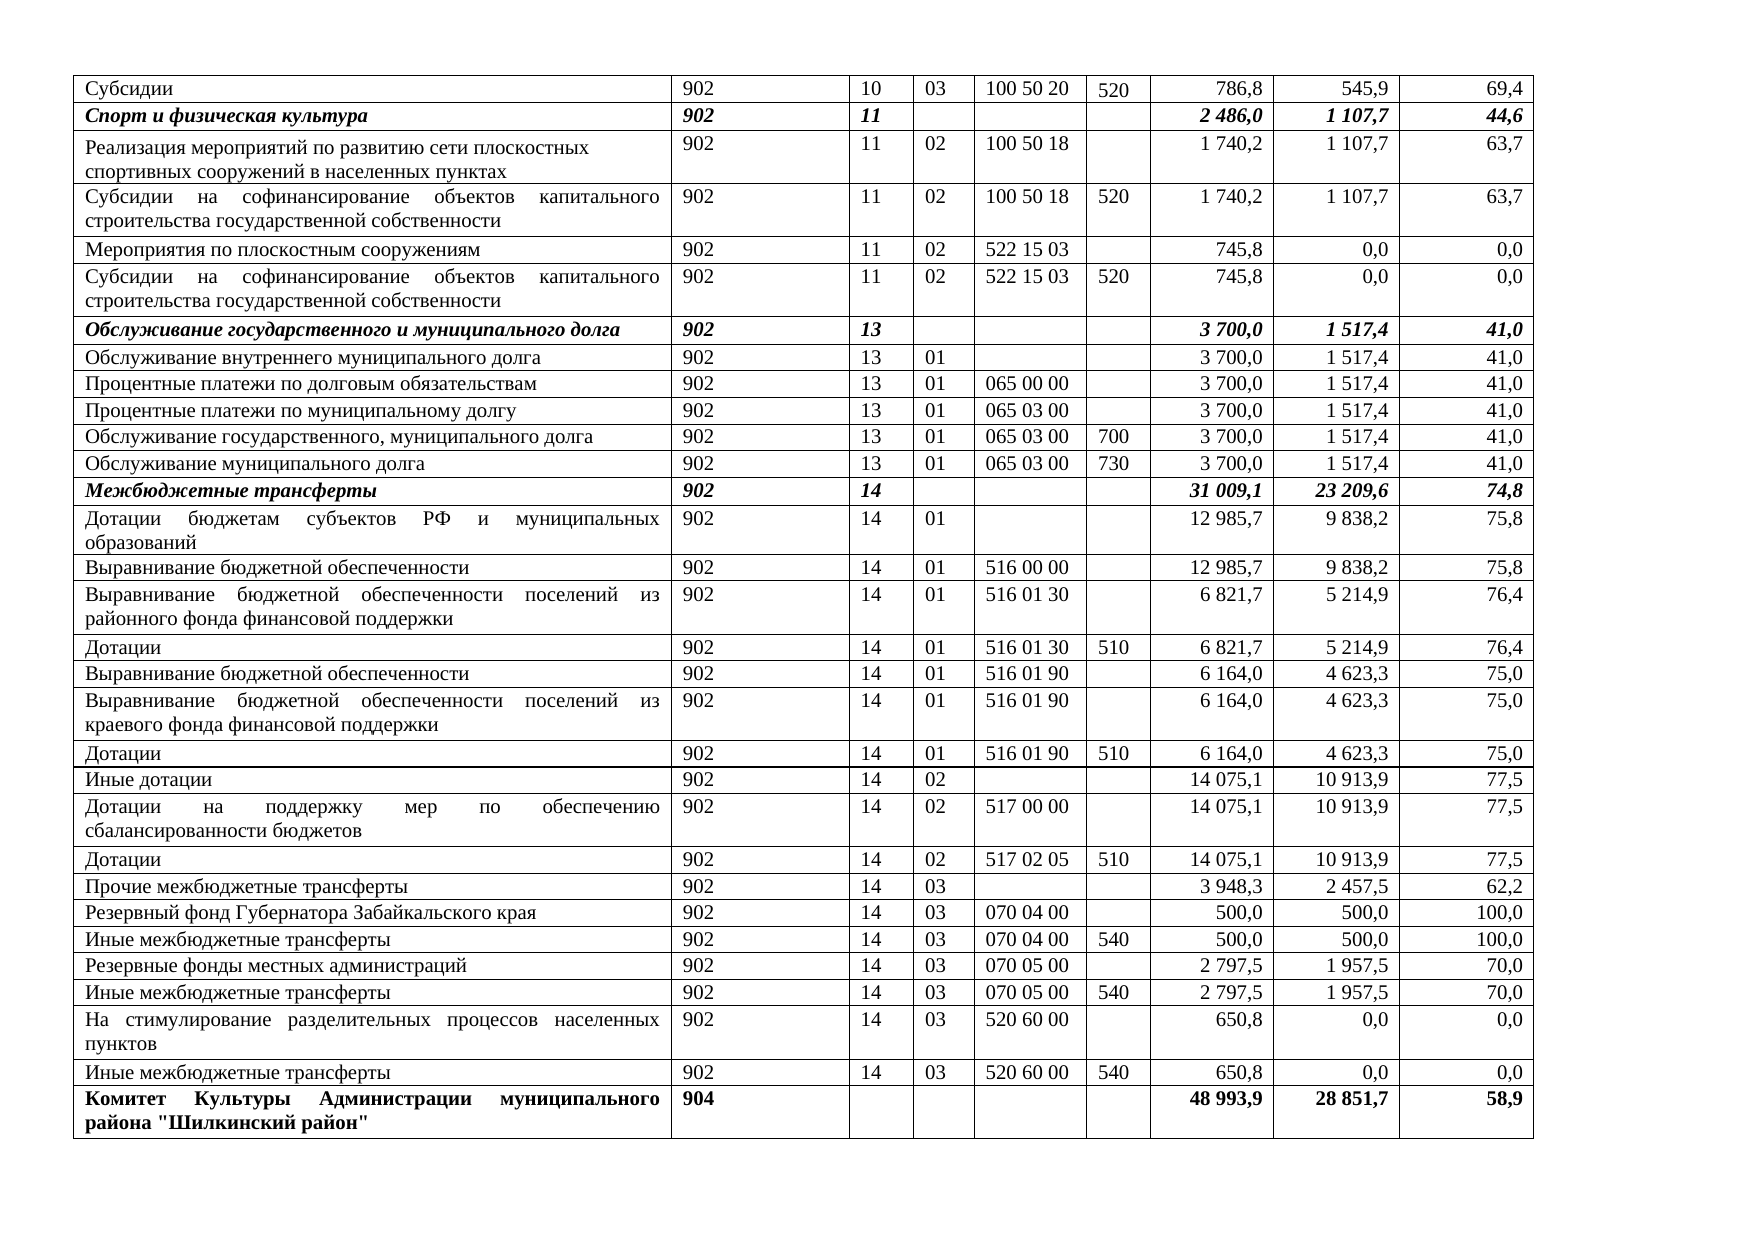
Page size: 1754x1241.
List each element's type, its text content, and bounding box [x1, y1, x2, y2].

table_cell 1 107,7 [1274, 103, 1399, 130]
table_cell 01 [914, 555, 974, 580]
table_cell 902 [672, 345, 849, 370]
table_cell 10 913,9 [1274, 847, 1399, 873]
table_cell 11 [850, 184, 913, 236]
table_cell 62,2 [1400, 874, 1533, 899]
table_cell [1087, 371, 1150, 397]
table_cell 6 821,7 [1151, 635, 1273, 660]
table_cell 14 [850, 1060, 913, 1085]
table_cell 77,5 [1400, 847, 1533, 873]
table_cell 01 [914, 635, 974, 660]
table_cell Обслуживание государственного, муниципального долга [74, 425, 671, 450]
table_cell 02 [914, 768, 974, 793]
table_cell 77,5 [1400, 794, 1533, 846]
table_cell 520 [1087, 264, 1150, 316]
table_cell 10 [850, 76, 913, 102]
table_cell 74,8 [1400, 478, 1533, 505]
table_cell 1 957,5 [1274, 953, 1399, 979]
table_cell 1 517,4 [1274, 398, 1399, 423]
table_cell 520 [1087, 184, 1150, 236]
table_cell 6 164,0 [1151, 688, 1273, 740]
table_cell 3 700,0 [1151, 451, 1273, 477]
table_cell Дотации [74, 741, 671, 766]
table_cell [1087, 1086, 1150, 1138]
table_cell 902 [672, 76, 849, 102]
table_cell 03 [914, 1060, 974, 1085]
table_cell [975, 345, 1086, 370]
table_cell 23 209,6 [1274, 478, 1399, 505]
table_cell 01 [914, 688, 974, 740]
table_cell 14 [850, 478, 913, 505]
table_cell [914, 1086, 974, 1138]
table_cell 902 [672, 555, 849, 580]
table_cell 902 [672, 635, 849, 660]
table_cell 902 [672, 1006, 849, 1058]
table_cell [1087, 131, 1150, 183]
table_cell 6 164,0 [1151, 661, 1273, 687]
table_cell 745,8 [1151, 237, 1273, 262]
table_cell 14 075,1 [1151, 847, 1273, 873]
table_cell 902 [672, 874, 849, 899]
table_cell [1087, 345, 1150, 370]
table_cell 28 851,7 [1274, 1086, 1399, 1138]
table_cell [1087, 768, 1150, 793]
table_cell Процентные платежи по муниципальному долгу [74, 398, 671, 423]
table_cell 63,7 [1400, 131, 1533, 183]
table_cell 01 [914, 345, 974, 370]
table_cell 500,0 [1274, 900, 1399, 926]
table_cell 9 838,2 [1274, 555, 1399, 580]
table_cell Выравнивание бюджетной обеспеченности [74, 555, 671, 580]
table_cell 77,5 [1400, 768, 1533, 793]
table_cell [914, 103, 974, 130]
table_cell 14 [850, 1006, 913, 1058]
table_cell 03 [914, 927, 974, 952]
table_cell 1 517,4 [1274, 451, 1399, 477]
table_cell 6 164,0 [1151, 741, 1273, 766]
table_cell 14 [850, 847, 913, 873]
table_cell 3 700,0 [1151, 425, 1273, 450]
table_cell Субсидии на софинансирование объектов капитального строительства государственной собственности [74, 184, 671, 236]
table_cell 516 01 30 [975, 635, 1086, 660]
table_cell 13 [850, 317, 913, 344]
table_cell 0,0 [1274, 1006, 1399, 1058]
table_cell Прочие межбюджетные трансферты [74, 874, 671, 899]
table_cell 10 913,9 [1274, 794, 1399, 846]
table_cell 540 [1087, 1060, 1150, 1085]
table_cell 11 [850, 264, 913, 316]
table_cell 41,0 [1400, 451, 1533, 477]
table_cell 02 [914, 237, 974, 262]
table_cell Комитет Культуры Администрации муниципального района "Шилкинский район" [74, 1086, 671, 1138]
table_cell 065 03 00 [975, 451, 1086, 477]
table_cell 510 [1087, 635, 1150, 660]
table_cell 902 [672, 425, 849, 450]
table_cell 02 [914, 184, 974, 236]
table_cell 100 50 18 [975, 184, 1086, 236]
table_cell 12 985,7 [1151, 506, 1273, 554]
table_cell 03 [914, 953, 974, 979]
table_cell 5 214,9 [1274, 635, 1399, 660]
table_cell 902 [672, 398, 849, 423]
table_cell 5 214,9 [1274, 581, 1399, 633]
table_cell 02 [914, 264, 974, 316]
table_cell [975, 874, 1086, 899]
table_cell 76,4 [1400, 635, 1533, 660]
table_cell [914, 317, 974, 344]
table_cell 902 [672, 506, 849, 554]
table_cell 3 700,0 [1151, 345, 1273, 370]
table_cell 13 [850, 398, 913, 423]
table_cell 100 50 20 [975, 76, 1086, 102]
table_cell 902 [672, 953, 849, 979]
table_cell 41,0 [1400, 398, 1533, 423]
table_cell 516 01 30 [975, 581, 1086, 633]
table_cell 4 623,3 [1274, 741, 1399, 766]
table_cell 75,8 [1400, 506, 1533, 554]
table_cell 100 50 18 [975, 131, 1086, 183]
table_cell 31 009,1 [1151, 478, 1273, 505]
table_cell 902 [672, 581, 849, 633]
table_cell 14 [850, 581, 913, 633]
table_cell [975, 103, 1086, 130]
table_cell 03 [914, 1006, 974, 1058]
table_cell [1087, 953, 1150, 979]
table_cell [1087, 103, 1150, 130]
table_cell 44,6 [1400, 103, 1533, 130]
table_cell 01 [914, 425, 974, 450]
table_cell Реализация мероприятий по развитию сети плоскостных спортивных сооружений в населенных пунктах [74, 131, 671, 183]
table_cell 520 60 00 [975, 1006, 1086, 1058]
table_cell Обслуживание муниципального долга [74, 451, 671, 477]
table_cell 01 [914, 398, 974, 423]
table_cell [1087, 237, 1150, 262]
table_cell 13 [850, 425, 913, 450]
table_cell 517 00 00 [975, 794, 1086, 846]
table_cell 03 [914, 874, 974, 899]
table_cell [850, 1086, 913, 1138]
table_cell 902 [672, 184, 849, 236]
table_cell 03 [914, 76, 974, 102]
table_cell 745,8 [1151, 264, 1273, 316]
table_cell 6 821,7 [1151, 581, 1273, 633]
table_cell 14 [850, 953, 913, 979]
table_cell 41,0 [1400, 371, 1533, 397]
table_cell 14 [850, 768, 913, 793]
table_cell 730 [1087, 451, 1150, 477]
table_cell 63,7 [1400, 184, 1533, 236]
table_cell 69,4 [1400, 76, 1533, 102]
table_cell 02 [914, 131, 974, 183]
table_cell 2 457,5 [1274, 874, 1399, 899]
table_cell [914, 478, 974, 505]
table_cell 1 957,5 [1274, 980, 1399, 1005]
table_cell 510 [1087, 847, 1150, 873]
table_cell 650,8 [1151, 1060, 1273, 1085]
table_cell 02 [914, 794, 974, 846]
table_cell 1 107,7 [1274, 131, 1399, 183]
table_cell 902 [672, 1060, 849, 1085]
table_cell Обслуживание государственного и муниципального долга [74, 317, 671, 344]
table_cell [1087, 398, 1150, 423]
table_cell Мероприятия по плоскостным сооружениям [74, 237, 671, 262]
table_cell 1 740,2 [1151, 184, 1273, 236]
table_cell 902 [672, 980, 849, 1005]
table_cell 500,0 [1274, 927, 1399, 952]
table_cell 03 [914, 900, 974, 926]
table_cell [975, 478, 1086, 505]
table_cell [1087, 661, 1150, 687]
table_cell 75,0 [1400, 688, 1533, 740]
table_cell 01 [914, 741, 974, 766]
table_cell 41,0 [1400, 345, 1533, 370]
table_cell [975, 506, 1086, 554]
table_cell Иные межбюджетные трансферты [74, 927, 671, 952]
table_cell 14 [850, 927, 913, 952]
table_cell [1087, 555, 1150, 580]
table_cell 786,8 [1151, 76, 1273, 102]
table_cell 11 [850, 131, 913, 183]
table_cell 902 [672, 264, 849, 316]
table_cell 4 623,3 [1274, 661, 1399, 687]
table_cell Резервные фонды местных администраций [74, 953, 671, 979]
table_cell [975, 1086, 1086, 1138]
table_cell 0,0 [1274, 264, 1399, 316]
table_cell 1 517,4 [1274, 425, 1399, 450]
table_cell 902 [672, 103, 849, 130]
table_cell 902 [672, 478, 849, 505]
table_cell 75,8 [1400, 555, 1533, 580]
table_cell 902 [672, 661, 849, 687]
table_cell 540 [1087, 980, 1150, 1005]
table_cell [1087, 1006, 1150, 1058]
table_cell 1 517,4 [1274, 371, 1399, 397]
table_cell 522 15 03 [975, 264, 1086, 316]
table_cell 0,0 [1400, 1006, 1533, 1058]
table_cell 516 01 90 [975, 688, 1086, 740]
table_cell [1087, 900, 1150, 926]
table_cell 540 [1087, 927, 1150, 952]
table_cell 03 [914, 980, 974, 1005]
table_cell [1087, 794, 1150, 846]
table_cell Резервный фонд Губернатора Забайкальского края [74, 900, 671, 926]
table_cell Выравнивание бюджетной обеспеченности поселений из районного фонда финансовой поддержки [74, 581, 671, 633]
table_cell 1 517,4 [1274, 345, 1399, 370]
table_cell 3 948,3 [1151, 874, 1273, 899]
table_cell 0,0 [1400, 264, 1533, 316]
table_cell 75,0 [1400, 741, 1533, 766]
table_cell 3 700,0 [1151, 317, 1273, 344]
table_cell 13 [850, 451, 913, 477]
table_cell Иные межбюджетные трансферты [74, 1060, 671, 1085]
table_cell 13 [850, 345, 913, 370]
table_cell 14 [850, 688, 913, 740]
table_cell Иные межбюджетные трансферты [74, 980, 671, 1005]
table_cell 01 [914, 371, 974, 397]
table_cell 02 [914, 847, 974, 873]
table_cell Субсидии на софинансирование объектов капитального строительства государственной собственности [74, 264, 671, 316]
table_cell 065 03 00 [975, 398, 1086, 423]
table_cell 522 15 03 [975, 237, 1086, 262]
table_cell 902 [672, 237, 849, 262]
table_cell 76,4 [1400, 581, 1533, 633]
table_cell [1087, 506, 1150, 554]
table_cell 065 03 00 [975, 425, 1086, 450]
table_cell [1087, 688, 1150, 740]
table_cell 902 [672, 317, 849, 344]
table_cell 11 [850, 237, 913, 262]
table_cell 0,0 [1400, 237, 1533, 262]
table_cell 12 985,7 [1151, 555, 1273, 580]
table_cell [1087, 874, 1150, 899]
table_cell Межбюджетные трансферты [74, 478, 671, 505]
table_cell 11 [850, 103, 913, 130]
table_cell 01 [914, 581, 974, 633]
table_cell 14 075,1 [1151, 768, 1273, 793]
table_cell 48 993,9 [1151, 1086, 1273, 1138]
table_cell 14 [850, 635, 913, 660]
table_cell [1087, 317, 1150, 344]
table_cell 510 [1087, 741, 1150, 766]
table_cell 3 700,0 [1151, 371, 1273, 397]
table_cell 70,0 [1400, 953, 1533, 979]
table_cell 700 [1087, 425, 1150, 450]
table_cell 2 797,5 [1151, 953, 1273, 979]
table_cell 902 [672, 927, 849, 952]
table_cell 0,0 [1274, 1060, 1399, 1085]
table_cell 902 [672, 794, 849, 846]
table_cell 41,0 [1400, 425, 1533, 450]
table_cell 2 486,0 [1151, 103, 1273, 130]
table_cell 902 [672, 688, 849, 740]
table_cell 070 05 00 [975, 953, 1086, 979]
table_cell Субсидии [74, 76, 671, 102]
table_cell 4 623,3 [1274, 688, 1399, 740]
table_cell 14 [850, 741, 913, 766]
table_cell 070 04 00 [975, 927, 1086, 952]
table_cell 75,0 [1400, 661, 1533, 687]
table_cell 70,0 [1400, 980, 1533, 1005]
table_cell 904 [672, 1086, 849, 1138]
table_cell 070 04 00 [975, 900, 1086, 926]
table_cell 2 797,5 [1151, 980, 1273, 1005]
table_cell 100,0 [1400, 927, 1533, 952]
table_cell 3 700,0 [1151, 398, 1273, 423]
table_cell 516 00 00 [975, 555, 1086, 580]
table_cell [975, 768, 1086, 793]
table_cell 902 [672, 131, 849, 183]
table_cell 14 [850, 874, 913, 899]
table_cell Обслуживание внутреннего муниципального долга [74, 345, 671, 370]
table_cell 01 [914, 661, 974, 687]
table_cell 520 60 00 [975, 1060, 1086, 1085]
table_cell 01 [914, 451, 974, 477]
table_cell 14 [850, 900, 913, 926]
table_cell 14 [850, 661, 913, 687]
table_cell 10 913,9 [1274, 768, 1399, 793]
table_cell Выравнивание бюджетной обеспеченности [74, 661, 671, 687]
table_cell 1 517,4 [1274, 317, 1399, 344]
table_cell Выравнивание бюджетной обеспеченности поселений из краевого фонда финансовой поддержки [74, 688, 671, 740]
table_cell [975, 317, 1086, 344]
table_cell 902 [672, 371, 849, 397]
table_cell 1 740,2 [1151, 131, 1273, 183]
table_cell 516 01 90 [975, 661, 1086, 687]
table_cell 58,9 [1400, 1086, 1533, 1138]
table_cell 1 107,7 [1274, 184, 1399, 236]
table_cell Иные дотации [74, 768, 671, 793]
table_cell Дотации [74, 847, 671, 873]
table_cell 902 [672, 900, 849, 926]
table_cell 9 838,2 [1274, 506, 1399, 554]
table_cell 902 [672, 451, 849, 477]
table_cell 14 [850, 794, 913, 846]
table_cell 01 [914, 506, 974, 554]
table_cell 0,0 [1274, 237, 1399, 262]
table_cell 650,8 [1151, 1006, 1273, 1058]
table_cell Дотации [74, 635, 671, 660]
table_cell 516 01 90 [975, 741, 1086, 766]
table_cell Спорт и физическая культура [74, 103, 671, 130]
table_cell [1087, 478, 1150, 505]
table_cell 902 [672, 768, 849, 793]
table_cell 41,0 [1400, 317, 1533, 344]
table_cell 517 02 05 [975, 847, 1086, 873]
table_cell 14 075,1 [1151, 794, 1273, 846]
table_cell 545,9 [1274, 76, 1399, 102]
table_cell 14 [850, 555, 913, 580]
table_cell 14 [850, 980, 913, 1005]
table_cell На стимулирование разделительных процессов населенных пунктов [74, 1006, 671, 1058]
table_cell Процентные платежи по долговым обязательствам [74, 371, 671, 397]
table_cell 520 [1087, 76, 1150, 102]
table_cell 902 [672, 847, 849, 873]
table_cell 0,0 [1400, 1060, 1533, 1085]
table_cell 100,0 [1400, 900, 1533, 926]
table_cell Дотации на поддержку мер по обеспечению сбалансированности бюджетов [74, 794, 671, 846]
table_cell 500,0 [1151, 927, 1273, 952]
table_cell 500,0 [1151, 900, 1273, 926]
table_cell 902 [672, 741, 849, 766]
table_cell 065 00 00 [975, 371, 1086, 397]
table_cell Дотации бюджетам субъектов РФ и муниципальных образований [74, 506, 671, 554]
table_cell [1087, 581, 1150, 633]
table_cell 070 05 00 [975, 980, 1086, 1005]
table_cell 13 [850, 371, 913, 397]
table_cell 14 [850, 506, 913, 554]
